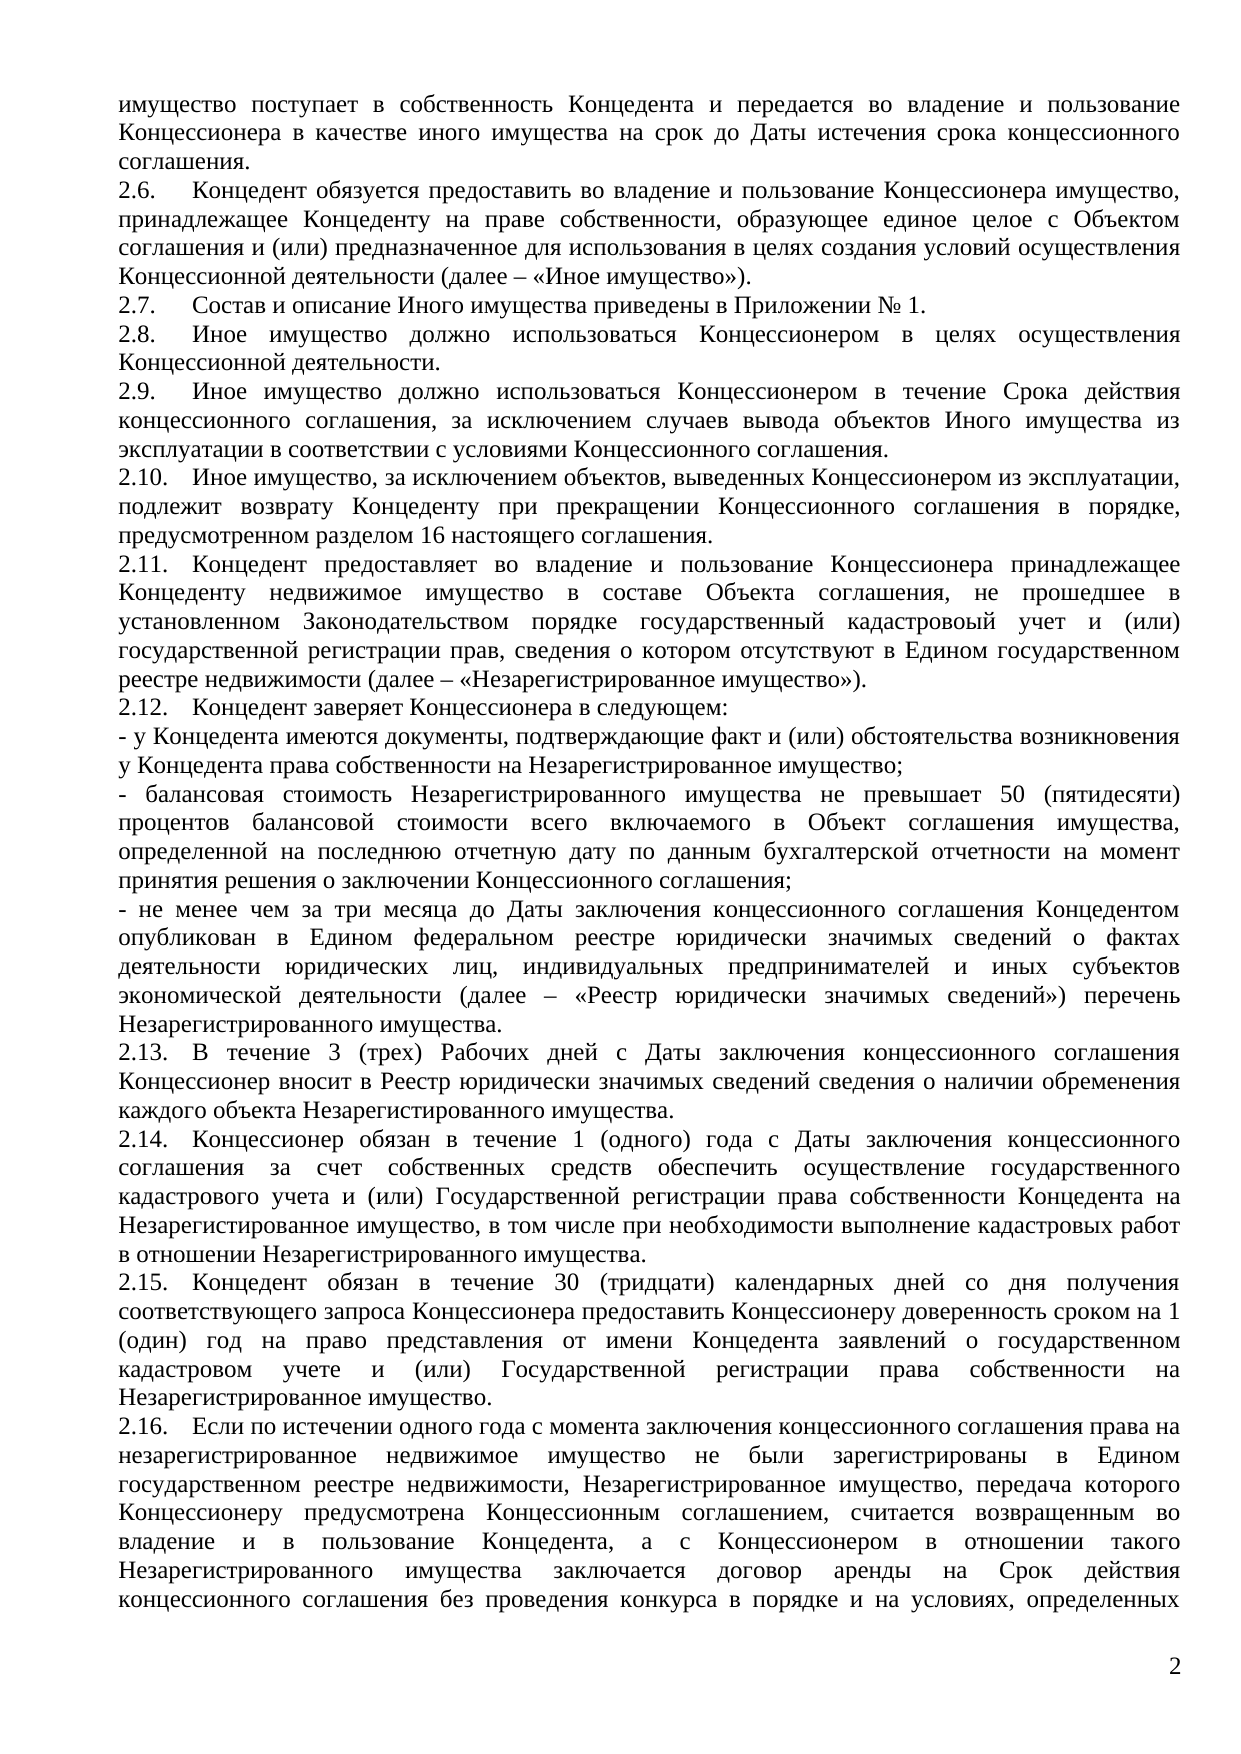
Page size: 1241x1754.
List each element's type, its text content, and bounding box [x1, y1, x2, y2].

text Концедент заверяет Концессионера в следующем: [118, 692, 1181, 721]
text Концедент предоставляет во владение и пользование Концессионера принадлежащее Концеденту недвижимое имущество в составе Объекта соглашения, не прошедшее в установленном Законодательством порядке государственный кадастровоый учет и (или) государственной регистрации прав, сведения о котором отсутствуют в Едином государственном реестре недвижимости (далее – «Незарегистрированное имущество»). [118, 549, 1181, 692]
list - у Концедента имеются документы, подтверждающие факт и (или) обстоятельства возникновения у Концедента права собственности на Незарегистрированное имущество; [118, 721, 1181, 779]
text В течение 3 (трех) Рабочих дней с Даты заключения концессионного соглашения Концессионер вносит в Реестр юридически значимых сведений сведения о наличии обременения каждого объекта Незарегистированного имущества. [118, 1037, 1181, 1124]
text Концедент обязуется предоставить во владение и пользование Концессионера имущество, принадлежащее Концеденту на праве собственности, образующее единое целое с Объектом соглашения и (или) предназначенное для использования в целях создания условий осуществления Концессионной деятельности (далее – «Иное имущество»). [118, 175, 1181, 290]
text Иное имущество должно использоваться Концессионером в течение Срока действия концессионного соглашения, за исключением случаев вывода объектов Иного имущества из эксплуатации в соответствии с условиями Концессионного соглашения. [118, 376, 1181, 462]
list - балансовая стоимость Незарегистрированного имущества не превышает 50 (пятидесяти) процентов балансовой стоимости всего включаемого в Объект соглашения имущества, определенной на последнюю отчетную дату по данным бухгалтерской отчетности на момент принятия решения о заключении Концессионного соглашения; [118, 779, 1181, 894]
text Иное имущество должно использоваться Концессионером в целях осуществления Концессионной деятельности. [118, 319, 1181, 376]
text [118, 1411, 1181, 1612]
list - не менее чем за три месяца до Даты заключения концессионного соглашения Концедентом опубликован в Едином федеральном реестре юридически значимых сведений о фактах деятельности юридических лиц, индивидуальных предпринимателей и иных субъектов экономической деятельности (далее – «Реестр юридически значимых сведений») перечень Незарегистрированного имущества. [118, 894, 1181, 1037]
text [118, 89, 1181, 175]
text Концессионер обязан в течение 1 (одного) года с Даты заключения концессионного соглашения за счет собственных средств обеспечить осуществление государственного кадастрового учета и (или) Государственной регистрации права собственности Концедента на Незарегистированное имущество, в том числе при необходимости выполнение кадастровых работ в отношении Незарегистрированного имущества. [118, 1124, 1181, 1267]
text Концедент обязан в течение 30 (тридцати) календарных дней со дня получения соответствующего запроса Концессионера предоставить Концессионеру доверенность сроком на 1 (один) год на право представления от имени Концедента заявлений о государственном кадастровом учете и (или) Государственной регистрации права собственности на Незарегистрированное имущество. [118, 1267, 1181, 1411]
text Иное имущество, за исключением объектов, выведенных Концессионером из эксплуатации, подлежит возврату Концеденту при прекращении Концессионного соглашения в порядке, предусмотренном разделом 16 настоящего соглашения. [118, 462, 1181, 549]
text Состав и описание Иного имущества приведены в Приложении № 1. [118, 290, 1181, 319]
